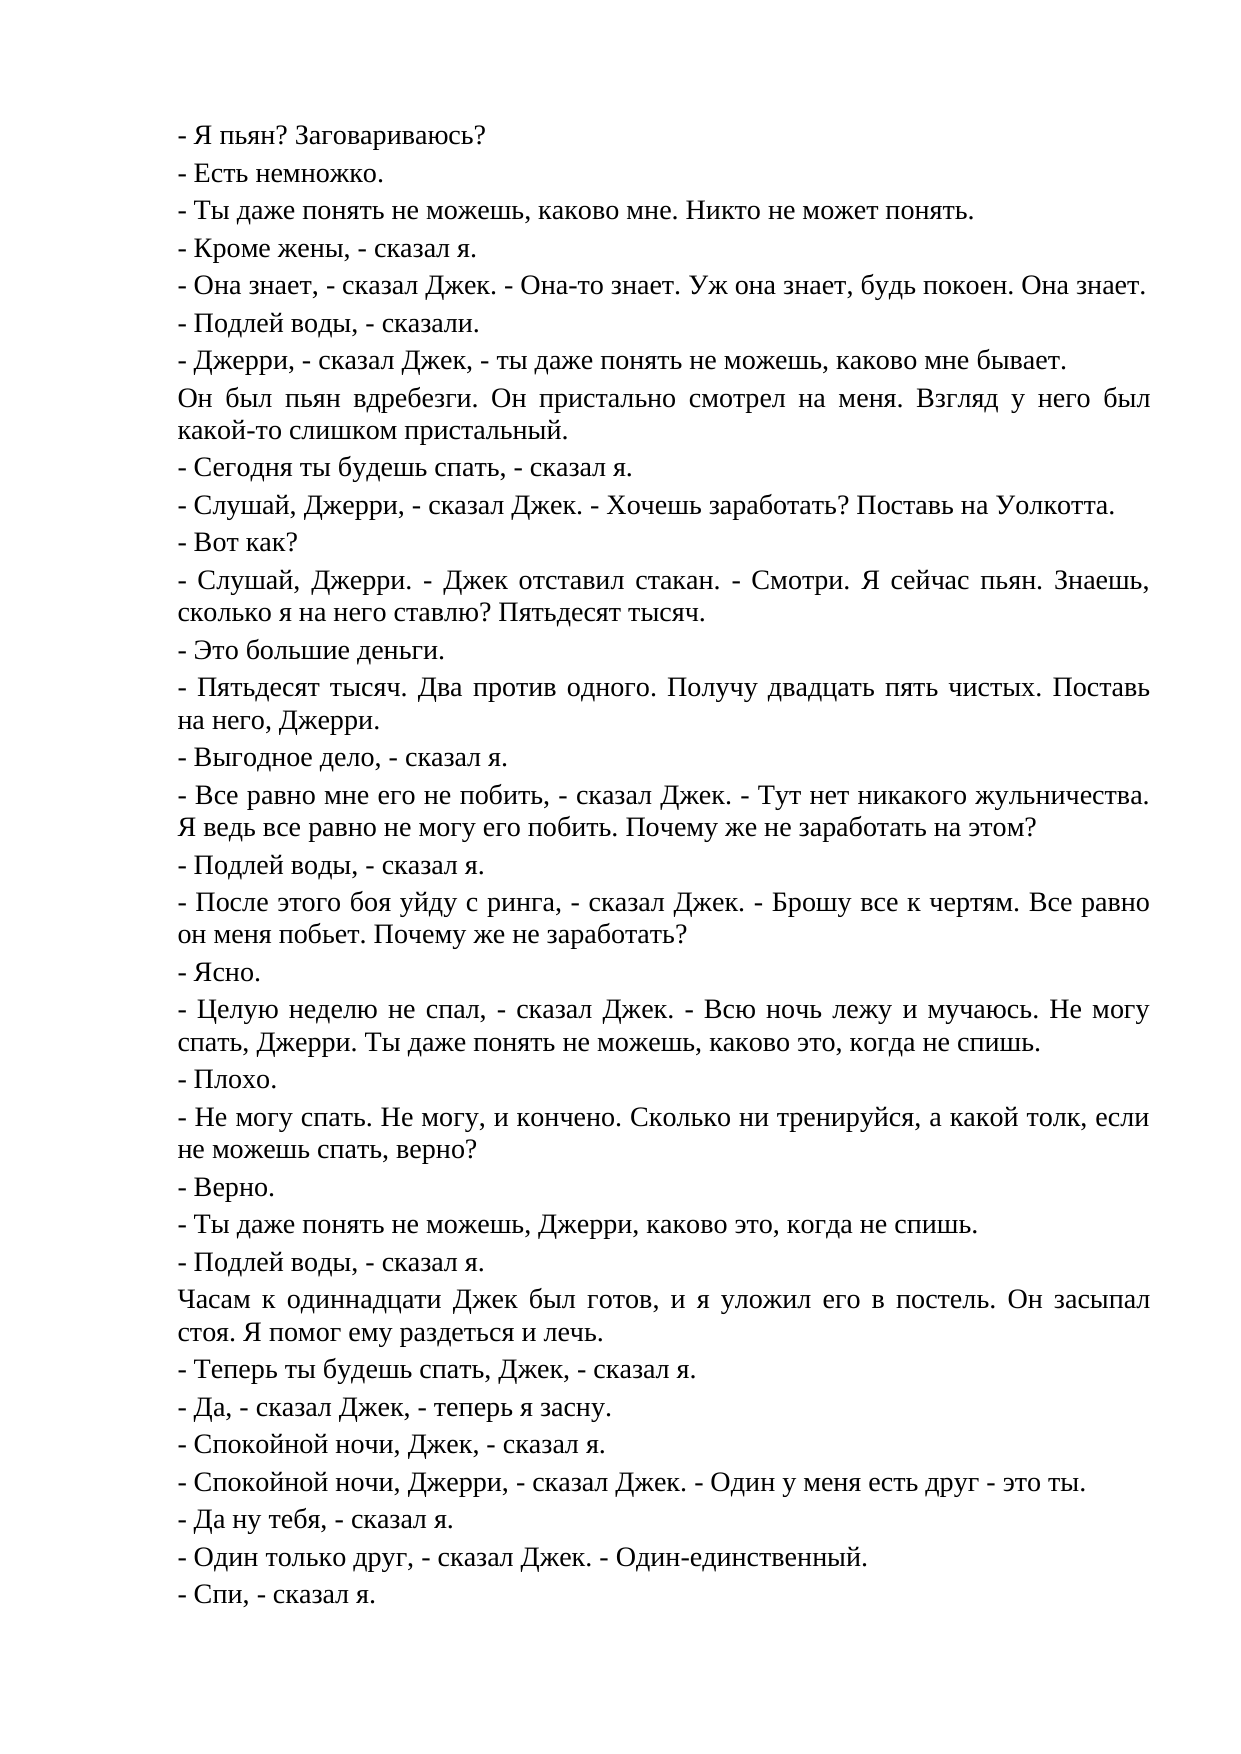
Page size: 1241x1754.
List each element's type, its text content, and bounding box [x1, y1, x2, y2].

text - Ты даже понять не можешь, каково мне. Никто не может понять. [177, 193, 1152, 226]
text - Спи, - сказал я. [177, 1577, 1152, 1610]
text - Есть немножко. [177, 156, 1152, 188]
text - Верно. [177, 1170, 1152, 1202]
text - Выгодное дело, - сказал я. [177, 740, 1152, 773]
text - Подлей воды, - сказал я. [177, 1245, 1152, 1277]
text - Кроме жены, - сказал я. [177, 231, 1152, 263]
text - Вот как? [177, 526, 1152, 558]
text - Да, - сказал Джек, - теперь я засну. [177, 1390, 1152, 1422]
text - Слушай, Джерри, - сказал Джек. - Хочешь заработать? Поставь на Уолкотта. [177, 488, 1152, 520]
text - Не могу спать. Не могу, и кончено. Сколько ни тренируйся, а какой толк, если не можешь спать, верно? [177, 1100, 1152, 1165]
text - Слушай, Джерри. - Джек отставил стакан. - Смотри. Я сейчас пьян. Знаешь, сколько я на него ставлю? Пятьдесят тысяч. [177, 563, 1152, 628]
text - После этого боя уйду с ринга, - сказал Джек. - Брошу все к чертям. Все равно он меня побьет. Почему же не заработать? [177, 885, 1152, 950]
text Он был пьян вдребезги. Он пристально смотрел на меня. Взгляд у него был какой-то слишком пристальный. [177, 381, 1152, 445]
text - Она знает, - сказал Джек. - Она-то знает. Уж она знает, будь покоен. Она знает. [177, 268, 1152, 301]
text Часам к одиннадцати Джек был готов, и я уложил его в постель. Он засыпал стоя. Я помог ему раздеться и лечь. [177, 1282, 1152, 1347]
text - Да ну тебя, - сказал я. [177, 1502, 1152, 1535]
text - Сегодня ты будешь спать, - сказал я. [177, 451, 1152, 483]
text - Ты даже понять не можешь, Джерри, каково это, когда не спишь. [177, 1207, 1152, 1240]
text - Я пьян? Заговариваюсь? [177, 118, 1152, 151]
text - Теперь ты будешь спать, Джек, - сказал я. [177, 1352, 1152, 1385]
text - Подлей воды, - сказал я. [177, 848, 1152, 880]
text - Все равно мне его не побить, - сказал Джек. - Тут нет никакого жульничества. Я ведь все равно не могу его побить. Почему же не заработать на этом? [177, 778, 1152, 843]
text - Подлей воды, - сказали. [177, 306, 1152, 338]
text - Плохо. [177, 1062, 1152, 1095]
text - Это большие деньги. [177, 633, 1152, 665]
text - Спокойной ночи, Джерри, - сказал Джек. - Один у меня есть друг - это ты. [177, 1465, 1152, 1497]
text - Спокойной ночи, Джек, - сказал я. [177, 1427, 1152, 1460]
text - Один только друг, - сказал Джек. - Один-единственный. [177, 1540, 1152, 1572]
text - Ясно. [177, 955, 1152, 987]
text - Джерри, - сказал Джек, - ты даже понять не можешь, каково мне бывает. [177, 343, 1152, 376]
text - Пятьдесят тысяч. Два против одного. Получу двадцать пять чистых. Поставь на него, Джерри. [177, 670, 1152, 735]
text - Целую неделю не спал, - сказал Джек. - Всю ночь лежу и мучаюсь. Не могу спать, Джерри. Ты даже понять не можешь, каково это, когда не спишь. [177, 993, 1152, 1057]
